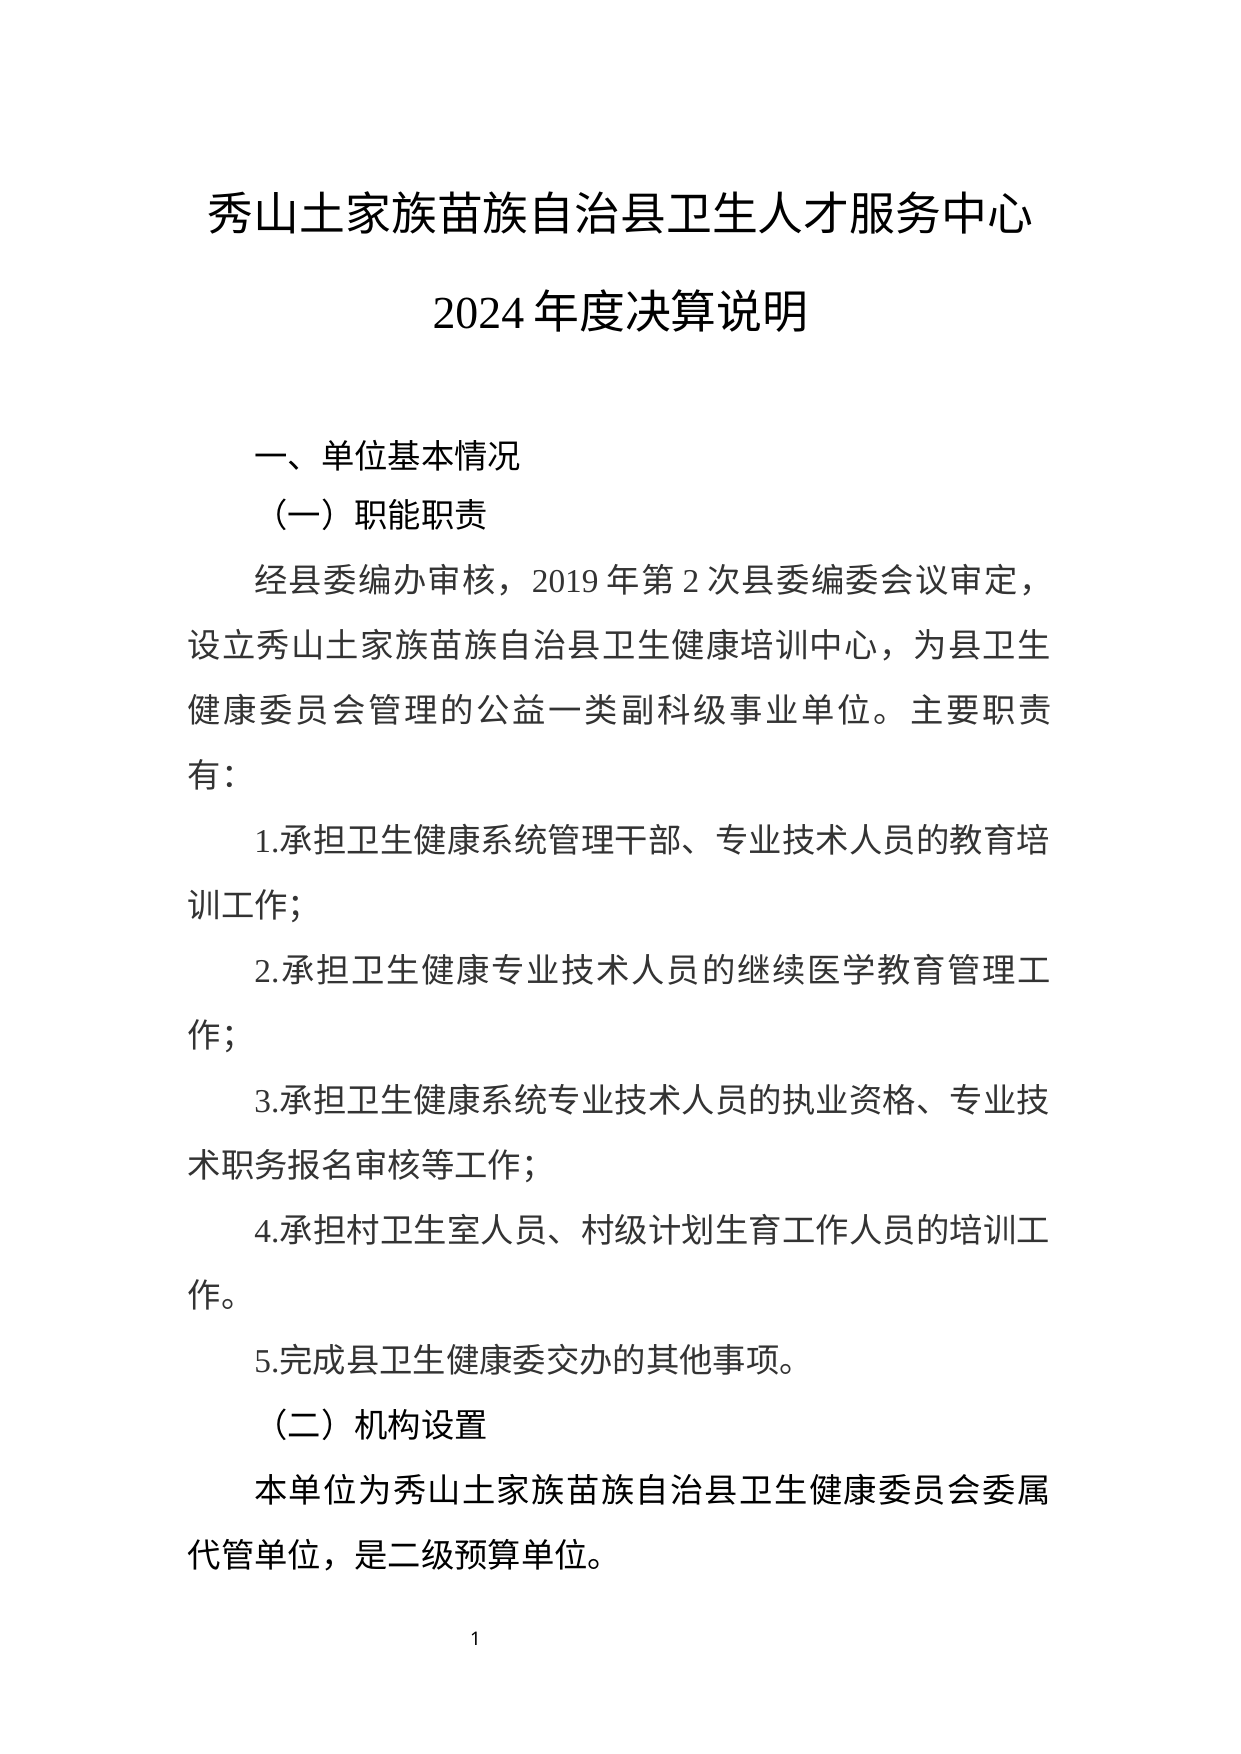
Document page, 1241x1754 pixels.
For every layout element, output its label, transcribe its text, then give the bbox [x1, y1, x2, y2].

text 1.承担卫生健康系统管理干部、专业技术人员的教育培训工作； [187, 805, 1053, 935]
text （一）职能职责 [187, 480, 1053, 545]
text 5.完成县卫生健康委交办的其他事项。 [187, 1325, 1053, 1390]
text （二）机构设置 [187, 1390, 1053, 1455]
text 秀山土家族苗族自治县卫生人才服务中心2024年度决算说明 [187, 162, 1053, 357]
text 经县委编办审核，2019年第2次县委编委会议审定，设立秀山土家族苗族自治县卫生健康培训中心，为县卫生健康委员会管理的公益一类副科级事业单位。主要职责有： [187, 545, 1053, 805]
text 一、单位基本情况 [187, 422, 1053, 480]
text 3.承担卫生健康系统专业技术人员的执业资格、专业技术职务报名审核等工作； [187, 1065, 1053, 1195]
text 本单位为秀山土家族苗族自治县卫生健康委员会委属代管单位，是二级预算单位。 [187, 1455, 1053, 1585]
text 2.承担卫生健康专业技术人员的继续医学教育管理工作； [187, 935, 1053, 1065]
text 4.承担村卫生室人员、村级计划生育工作人员的培训工作。 [187, 1195, 1053, 1325]
